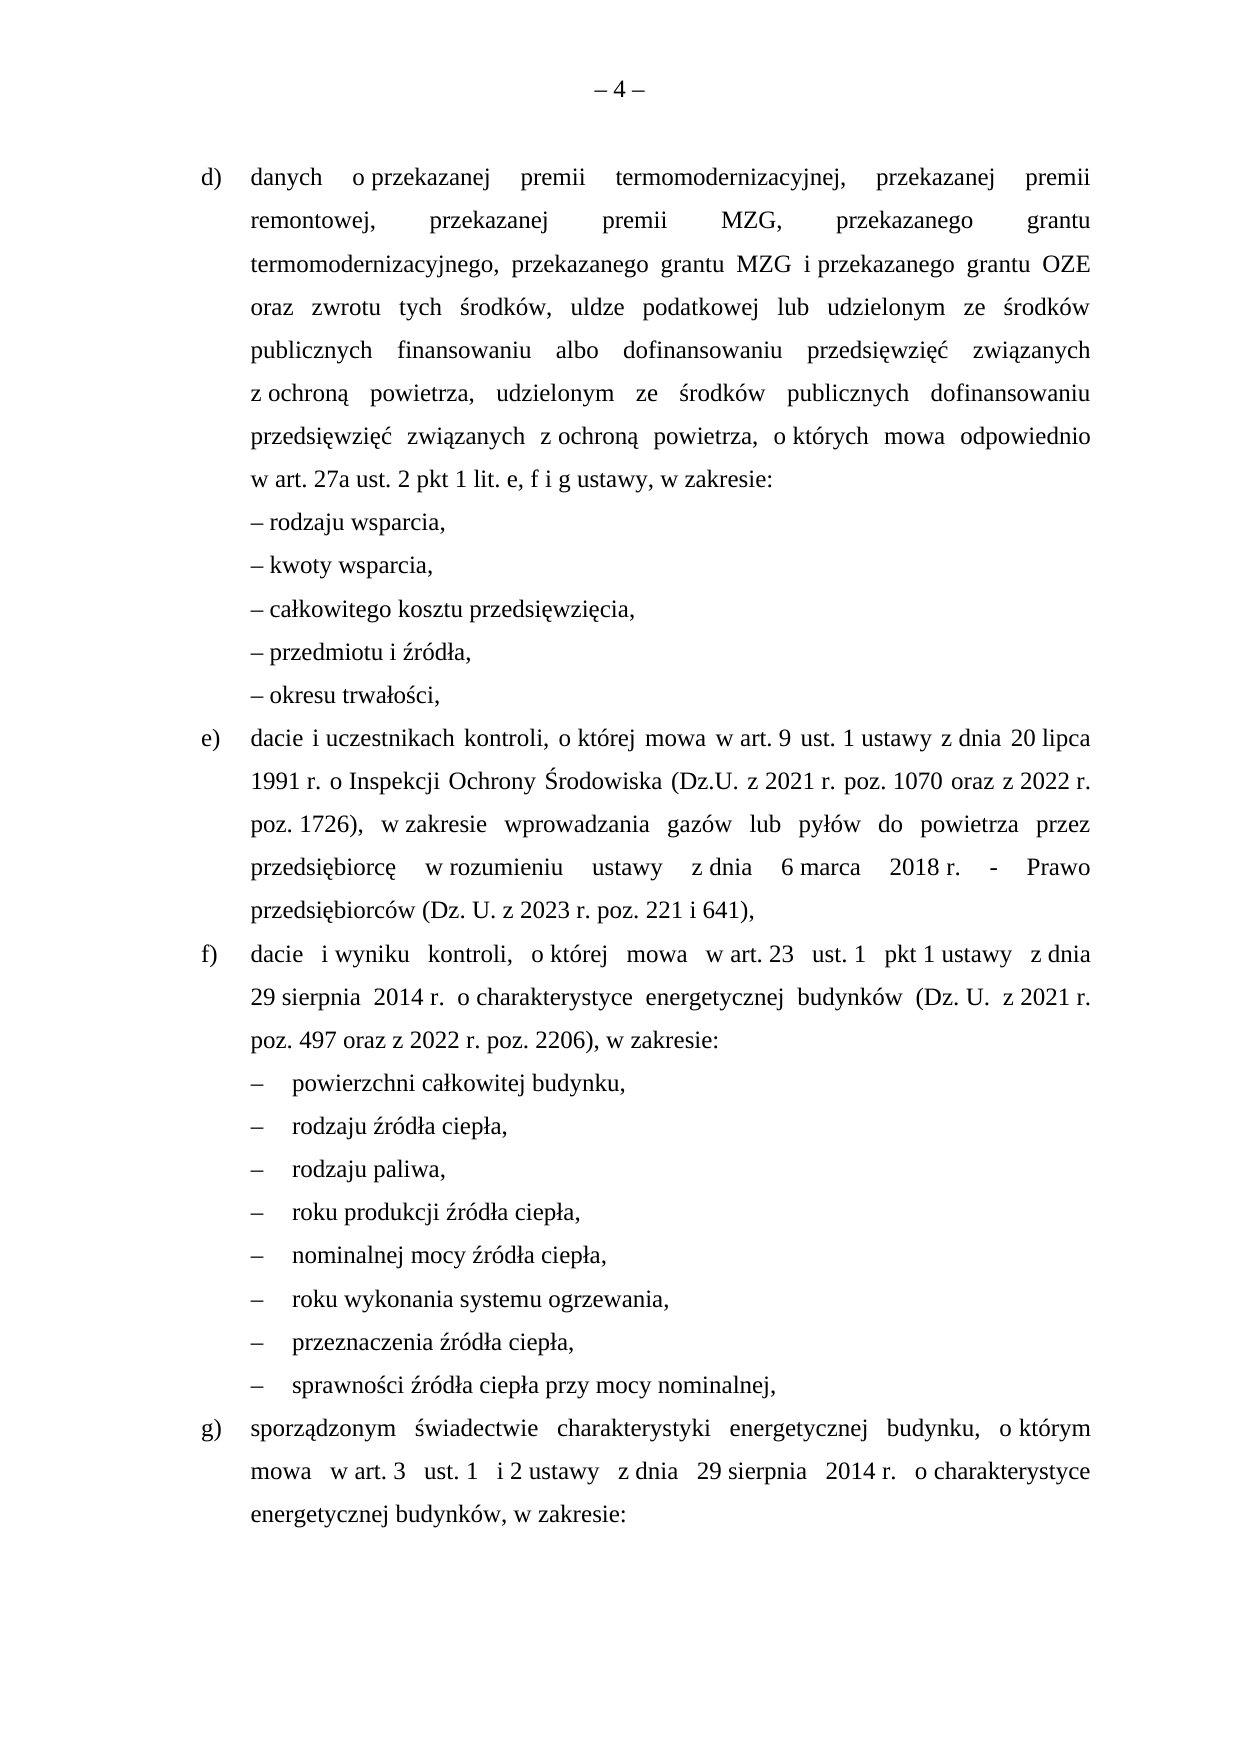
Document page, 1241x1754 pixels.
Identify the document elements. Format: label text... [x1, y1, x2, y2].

text f) dacie i wyniku kontroli, o której mowa w art. 23 ust. 1 pkt 1 ustawy z dnia 29 sierpnia 2014 r. o charakterystyce energetycznej budynków (Dz. U. z 2021 r. poz. 497 oraz z 2022 r. poz. 2206), w zakresie: [201, 939, 1091, 1054]
text – sprawności źródła ciepła przy mocy nominalnej, [251, 1370, 1091, 1399]
text – przedmiotu i źródła, [251, 637, 1091, 666]
text – roku wykonania systemu ogrzewania, [251, 1284, 1091, 1312]
text – okresu trwałości, [251, 680, 1091, 709]
text – rodzaju wsparcia, [251, 507, 1091, 536]
text – kwoty wsparcia, [251, 551, 1091, 579]
text e) dacie i uczestnikach kontroli, o której mowa w art. 9 ust. 1 ustawy z dnia 20 lipca 1991 r. o Inspekcji Ochrony Środowiska (Dz.U. z 2021 r. poz. 1070 oraz z 2022 r. poz. 1726), w zakresie wprowadzania gazów lub pyłów do powietrza przez przedsiębiorcę w rozumieniu ustawy z dnia 6 marca 2018 r. - Prawo przedsiębiorców (Dz. U. z 2023 r. poz. 221 i 641), [201, 723, 1091, 924]
text d) danych o przekazanej premii termomodernizacyjnej, przekazanej premii remontowej, przekazanej premii MZG, przekazanego grantu termomodernizacyjnego, przekazanego grantu MZG i przekazanego grantu OZE oraz zwrotu tych środków, uldze podatkowej lub udzielonym ze środków publicznych finansowaniu albo dofinansowaniu przedsięwzięć związanych z ochroną powietrza, udzielonym ze środków publicznych dofinansowaniu przedsięwzięć związanych z ochroną powietrza, o których mowa odpowiednio w art. 27a ust. 2 pkt 1 lit. e, f i g ustawy, w zakresie: [201, 162, 1091, 493]
text – rodzaju paliwa, [251, 1154, 1091, 1183]
text – powierzchni całkowitej budynku, [251, 1068, 1091, 1097]
text – roku produkcji źródła ciepła, [251, 1197, 1091, 1226]
text – przeznaczenia źródła ciepła, [251, 1327, 1091, 1356]
text – nominalnej mocy źródła ciepła, [251, 1241, 1091, 1269]
text – rodzaju źródła ciepła, [251, 1111, 1091, 1140]
text – całkowitego kosztu przedsięwzięcia, [251, 594, 1091, 622]
text g) sporządzonym świadectwie charakterystyki energetycznej budynku, o którym mowa w art. 3 ust. 1 i 2 ustawy z dnia 29 sierpnia 2014 r. o charakterystyce energetycznej budynków, w zakresie: [201, 1413, 1091, 1528]
